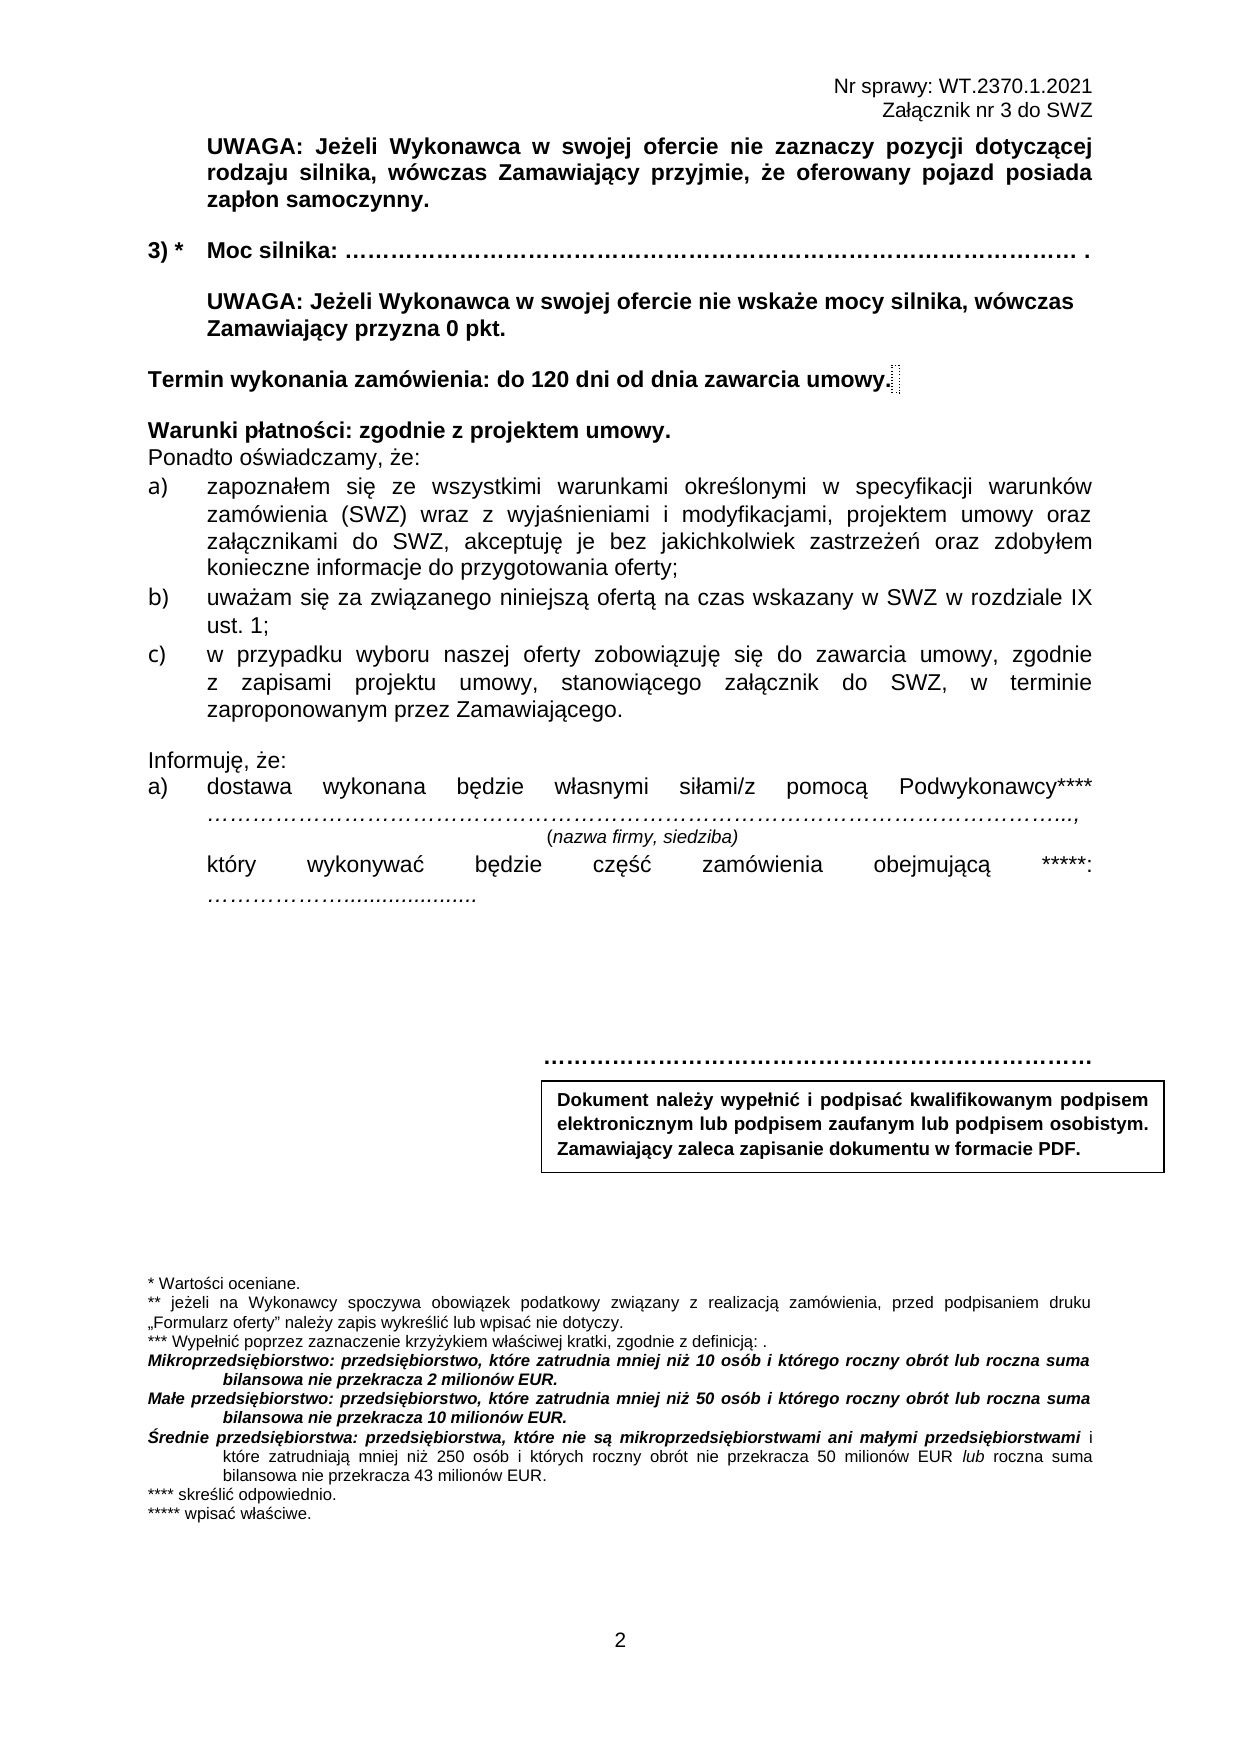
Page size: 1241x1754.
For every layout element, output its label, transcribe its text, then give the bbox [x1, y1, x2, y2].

text ……………………………………………………………… [148, 1043, 1093, 1070]
text *** Wypełnić poprzez zaznaczenie krzyżykiem właściwej kratki, zgodnie z definicją: . [148, 1332, 1093, 1351]
text Średnie przedsiębiorstwa: przedsiębiorstwa, które nie są mikroprzedsiębiorstwami ani małymi przedsiębiorstwami i które zatrudniają mniej niż 250 osób i których roczny obrót nie przekracza 50 milionów EUR lub roczna suma bilansowa nie przekracza 43 milionów EUR. [148, 1427, 1093, 1485]
list dostawa wykonana będzie własnymi siłami/z pomocą Podwykonawcy**** …………………………………………………………………………………………………..., [148, 773, 1093, 826]
text Ponadto oświadczamy, że: [148, 444, 1093, 470]
text ** jeżeli na Wykonawcy spoczywa obowiązek podatkowy związany z realizacją zamówienia, przed podpisaniem druku „Formularz oferty” należy zapis wykreślić lub wpisać nie dotyczy. [148, 1293, 1093, 1332]
list w przypadku wyboru naszej oferty zobowiązuję się do zawarcia umowy, zgodnie z zapisami projektu umowy, stanowiącego załącznik do SWZ, w terminie zaproponowanym przez Zamawiającego. [148, 638, 1093, 722]
text 3) * Moc silnika: …………………………………………………………………………………… . [148, 237, 1093, 263]
text który wykonywać będzie część zamówienia obejmującą *****:………………..................... [207, 851, 1093, 907]
text ***** wpisać właściwe. [148, 1504, 1093, 1523]
list uważam się za związanego niniejszą ofertą na czas wskazany w SWZ w rozdziale IX ust. 1; [148, 580, 1093, 638]
text UWAGA: Jeżeli Wykonawca w swojej ofercie nie wskaże mocy silnika, wówczas Zamawiający przyzna 0 pkt. [207, 288, 1093, 341]
list zapoznałem się ze wszystkimi warunkami określonymi w specyfikacji warunków zamówienia (SWZ) wraz z wyjaśnieniami i modyfikacjami, projektem umowy oraz załącznikami do SWZ, akceptuję je bez jakichkolwiek zastrzeżeń oraz zdobyłem konieczne informacje do przygotowania oferty; [148, 470, 1093, 580]
text UWAGA: Jeżeli Wykonawca w swojej ofercie nie zaznaczy pozycji dotyczącej rodzaju silnika, wówczas Zamawiający przyjmie, że oferowany pojazd posiada zapłon samoczynny. [207, 133, 1093, 212]
text Termin wykonania zamówienia: do 120 dni od dnia zawarcia umowy. [148, 366, 1093, 392]
text Mikroprzedsiębiorstwo: przedsiębiorstwo, które zatrudnia mniej niż 10 osób i którego roczny obrót lub roczna suma bilansowa nie przekracza 2 milionów EUR. [148, 1351, 1093, 1389]
text Małe przedsiębiorstwo: przedsiębiorstwo, które zatrudnia mniej niż 50 osób i którego roczny obrót lub roczna suma bilansowa nie przekracza 10 milionów EUR. [148, 1389, 1093, 1427]
text * Wartości oceniane. [148, 1274, 1093, 1293]
text Warunki płatności: zgodnie z projektem umowy. [148, 417, 1093, 444]
text (nazwa firmy, siedziba) [179, 826, 1093, 848]
text Informuję, że: [148, 747, 1093, 773]
text **** skreślić odpowiednio. [148, 1485, 1093, 1504]
